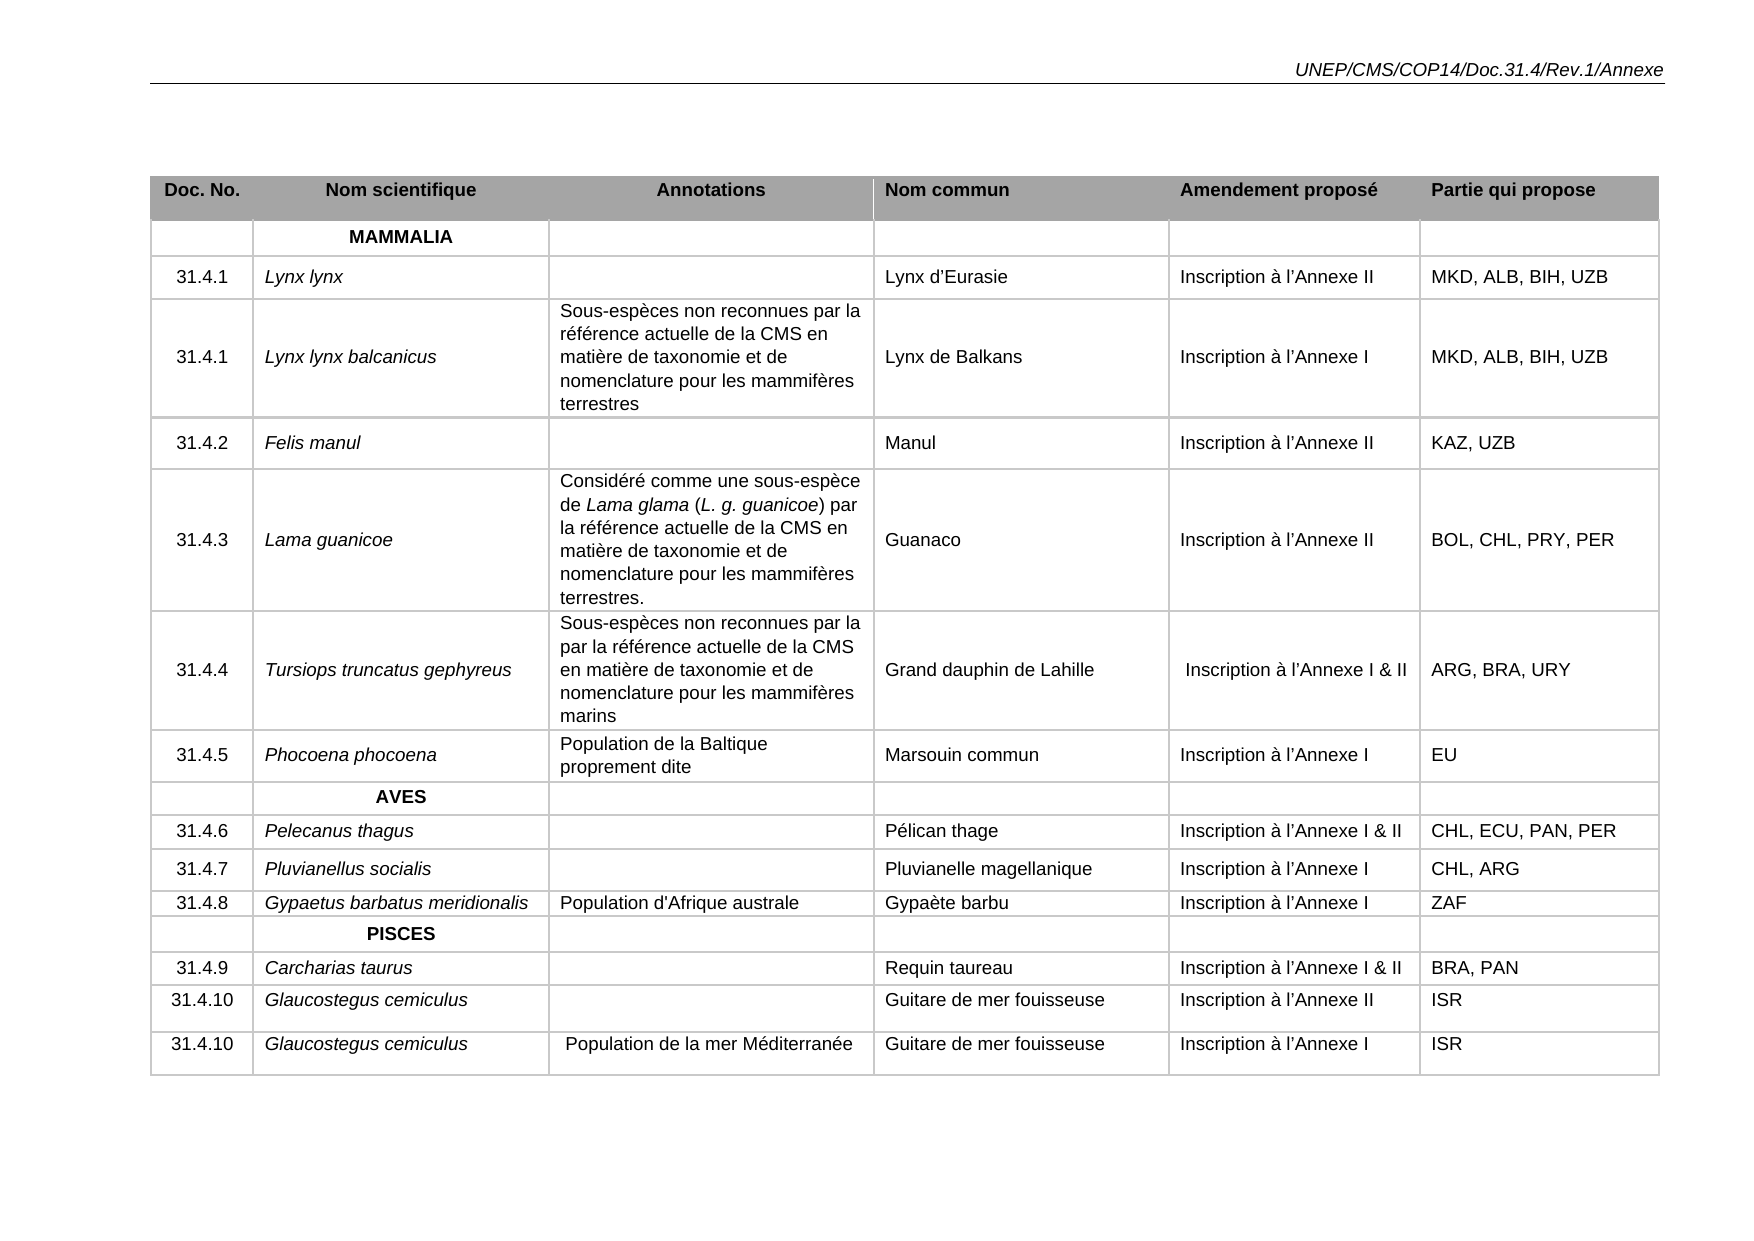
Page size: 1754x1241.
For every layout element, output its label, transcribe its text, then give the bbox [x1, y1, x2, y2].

table_cell Inscription à l’Annexe II [1170, 470, 1419, 610]
table_cell AVES [254, 783, 548, 813]
table_cell 31.4.10 [152, 986, 252, 1031]
table_cell Grand dauphin de Lahille [875, 612, 1168, 729]
table_cell Felis manul [254, 419, 548, 468]
table_cell Lynx d’Eurasie [875, 257, 1168, 298]
table_cell 31.4.6 [152, 816, 252, 847]
table_cell [875, 221, 1168, 255]
table_header Annotations [549, 179, 873, 219]
table_cell [550, 221, 873, 255]
table_cell [550, 953, 873, 984]
table_cell [152, 783, 252, 813]
table_cell ISR [1421, 1033, 1658, 1073]
table_header Nom commun [874, 179, 1169, 219]
table_cell [550, 257, 873, 298]
table_cell 31.4.8 [152, 892, 252, 915]
table_cell Gypaetus barbatus meridionalis [254, 892, 548, 915]
table_cell BOL, CHL, PRY, PER [1421, 470, 1658, 610]
table_cell Population d'Afrique australe [550, 892, 873, 915]
table_cell Inscription à l’Annexe I [1170, 731, 1419, 781]
table_cell Glaucostegus cemiculus [254, 986, 548, 1031]
table_cell [152, 917, 252, 951]
table_cell [550, 850, 873, 889]
table_cell Inscription à l’Annexe II [1170, 419, 1419, 468]
table_cell Pelecanus thagus [254, 816, 548, 847]
table_cell ZAF [1421, 892, 1658, 915]
table_cell [550, 986, 873, 1031]
table_cell Inscription à l’Annexe II [1170, 986, 1419, 1031]
table_cell Population de la Baltique proprement dite [550, 731, 873, 781]
table_cell Lynx de Balkans [875, 300, 1168, 416]
table_cell [550, 783, 873, 813]
table_cell EU [1421, 731, 1658, 781]
table_cell BRA, PAN [1421, 953, 1658, 984]
table_cell Population de la mer Méditerranée [550, 1033, 873, 1073]
table_cell Inscription à l’Annexe I & II [1170, 953, 1419, 984]
table_cell 31.4.4 [152, 612, 252, 729]
table_cell Guitare de mer fouisseuse [875, 986, 1168, 1031]
table_cell Manul [875, 419, 1168, 468]
table_cell 31.4.2 [152, 419, 252, 468]
table_cell Inscription à l’Annexe I [1170, 1033, 1419, 1073]
table_cell MKD, ALB, BIH, UZB [1421, 300, 1658, 416]
table_cell Tursiops truncatus gephyreus [254, 612, 548, 729]
table_cell Pélican thage [875, 816, 1168, 847]
table_cell [1421, 221, 1658, 255]
table_header Doc. No. [152, 179, 253, 219]
table_cell Lynx lynx [254, 257, 548, 298]
table_cell Marsouin commun [875, 731, 1168, 781]
table_cell Guitare de mer fouisseuse [875, 1033, 1168, 1073]
table_cell Inscription à l’Annexe I [1170, 850, 1419, 889]
table_cell Carcharias taurus [254, 953, 548, 984]
table_cell [550, 816, 873, 847]
table_cell 31.4.1 [152, 300, 252, 416]
table_cell MAMMALIA [254, 221, 548, 255]
table_cell [875, 783, 1168, 813]
table_cell Gypaète barbu [875, 892, 1168, 915]
table_cell [550, 419, 873, 468]
table_cell 31.4.9 [152, 953, 252, 984]
table_cell Sous-espèces non reconnues par la référence actuelle de la CMS en matière de taxonomie et de nomenclature pour les mammifères terrestres [550, 300, 873, 416]
table_cell [1170, 783, 1419, 813]
table_header Partie qui propose [1420, 179, 1659, 219]
table_cell 31.4.10 [152, 1033, 252, 1073]
table_cell CHL, ARG [1421, 850, 1658, 889]
table_cell Lama guanicoe [254, 470, 548, 610]
table_cell Requin taureau [875, 953, 1168, 984]
table_cell 31.4.5 [152, 731, 252, 781]
table_cell Lynx lynx balcanicus [254, 300, 548, 416]
table_cell ARG, BRA, URY [1421, 612, 1658, 729]
table_cell [152, 221, 252, 255]
table_cell CHL, ECU, PAN, PER [1421, 816, 1658, 847]
table_cell Inscription à l’Annexe I [1170, 300, 1419, 416]
table_cell [1170, 221, 1419, 255]
table_cell MKD, ALB, BIH, UZB [1421, 257, 1658, 298]
table_cell PISCES [254, 917, 548, 951]
table_cell Phocoena phocoena [254, 731, 548, 781]
table_cell KAZ, UZB [1421, 419, 1658, 468]
table_cell Glaucostegus cemiculus [254, 1033, 548, 1073]
table_cell [1421, 917, 1658, 951]
table_cell Pluvianellus socialis [254, 850, 548, 889]
table_cell Inscription à l’Annexe I & II [1170, 612, 1419, 729]
table_cell Sous-espèces non reconnues par la par la référence actuelle de la CMS en matière de taxonomie et de nomenclature pour les mammifères marins [550, 612, 873, 729]
table_header Nom scientifique [253, 179, 549, 219]
table_cell Inscription à l’Annexe I [1170, 892, 1419, 915]
table_cell [875, 917, 1168, 951]
table_cell Inscription à l’Annexe I & II [1170, 816, 1419, 847]
table_cell Guanaco [875, 470, 1168, 610]
table_cell [1170, 917, 1419, 951]
table_cell ISR [1421, 986, 1658, 1031]
table_cell 31.4.3 [152, 470, 252, 610]
table_cell [1421, 783, 1658, 813]
table_cell 31.4.1 [152, 257, 252, 298]
table_cell 31.4.7 [152, 850, 252, 889]
table_cell Considéré comme une sous-espèce de Lama glama (L. g. guanicoe) par la référence actuelle de la CMS en matière de taxonomie et de nomenclature pour les mammifères terrestres. [550, 470, 873, 610]
table_cell Inscription à l’Annexe II [1170, 257, 1419, 298]
table_cell Pluvianelle magellanique [875, 850, 1168, 889]
table_header Amendement proposé [1169, 179, 1420, 219]
table_cell [550, 917, 873, 951]
